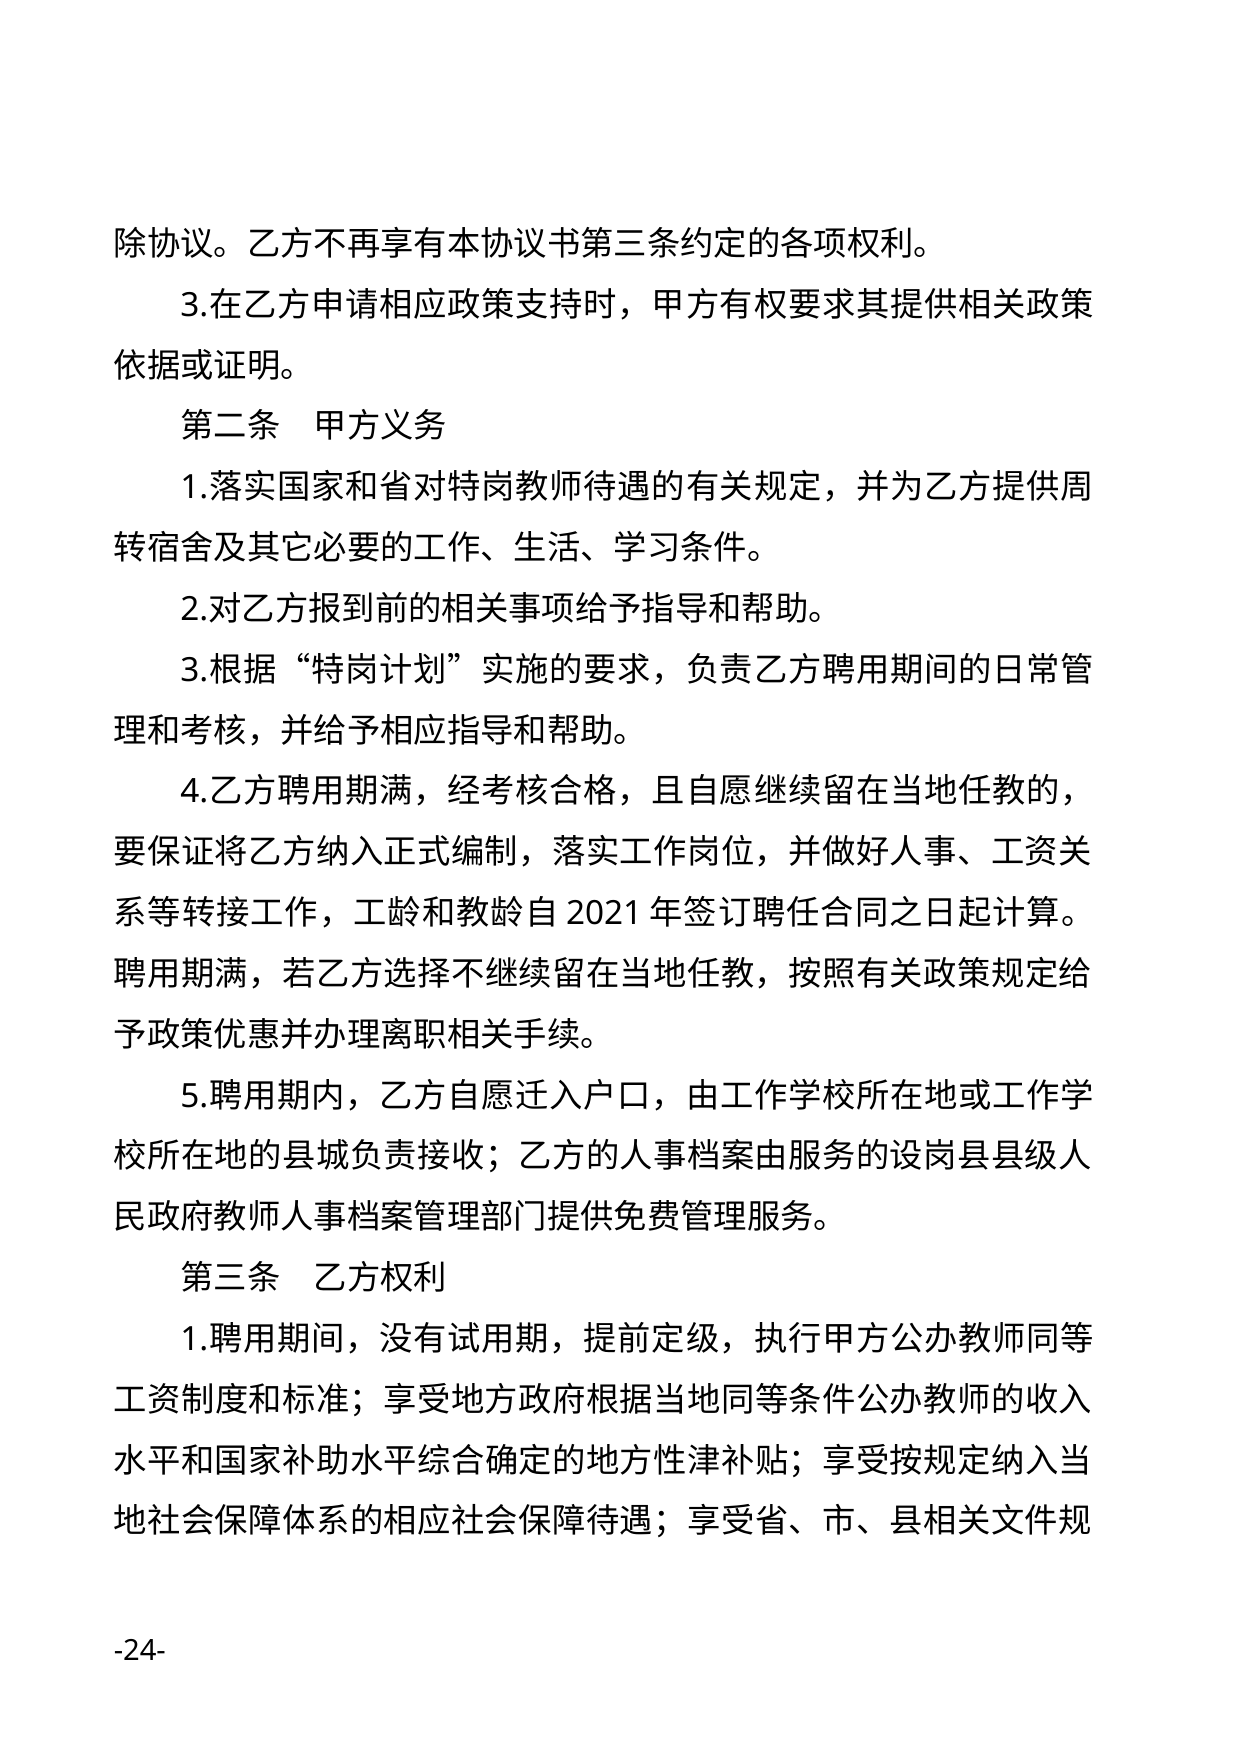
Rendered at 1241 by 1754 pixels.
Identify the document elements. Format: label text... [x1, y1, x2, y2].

text 3.根据“特岗计划”实施的要求，负责乙方聘用期间的日常管理和考核，并给予相应指导和帮助。 [113, 632, 1094, 754]
text 第三条 乙方权利 [113, 1241, 1094, 1302]
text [113, 207, 1094, 267]
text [113, 1302, 1094, 1545]
text 2.对乙方报到前的相关事项给予指导和帮助。 [113, 572, 1094, 632]
text 第二条 甲方义务 [113, 389, 1094, 450]
text 3.在乙方申请相应政策支持时，甲方有权要求其提供相关政策依据或证明。 [113, 267, 1094, 389]
text 4.乙方聘用期满，经考核合格，且自愿继续留在当地任教的，要保证将乙方纳入正式编制，落实工作岗位，并做好人事、工资关系等转接工作，工龄和教龄自2021年签订聘任合同之日起计算。聘用期满，若乙方选择不继续留在当地任教，按照有关政策规定给予政策优惠并办理离职相关手续。 [113, 754, 1094, 1058]
text 5.聘用期内，乙方自愿迁入户口，由工作学校所在地或工作学校所在地的县城负责接收；乙方的人事档案由服务的设岗县县级人民政府教师人事档案管理部门提供免费管理服务。 [113, 1058, 1094, 1241]
text 1.落实国家和省对特岗教师待遇的有关规定，并为乙方提供周转宿舍及其它必要的工作、生活、学习条件。 [113, 450, 1094, 572]
